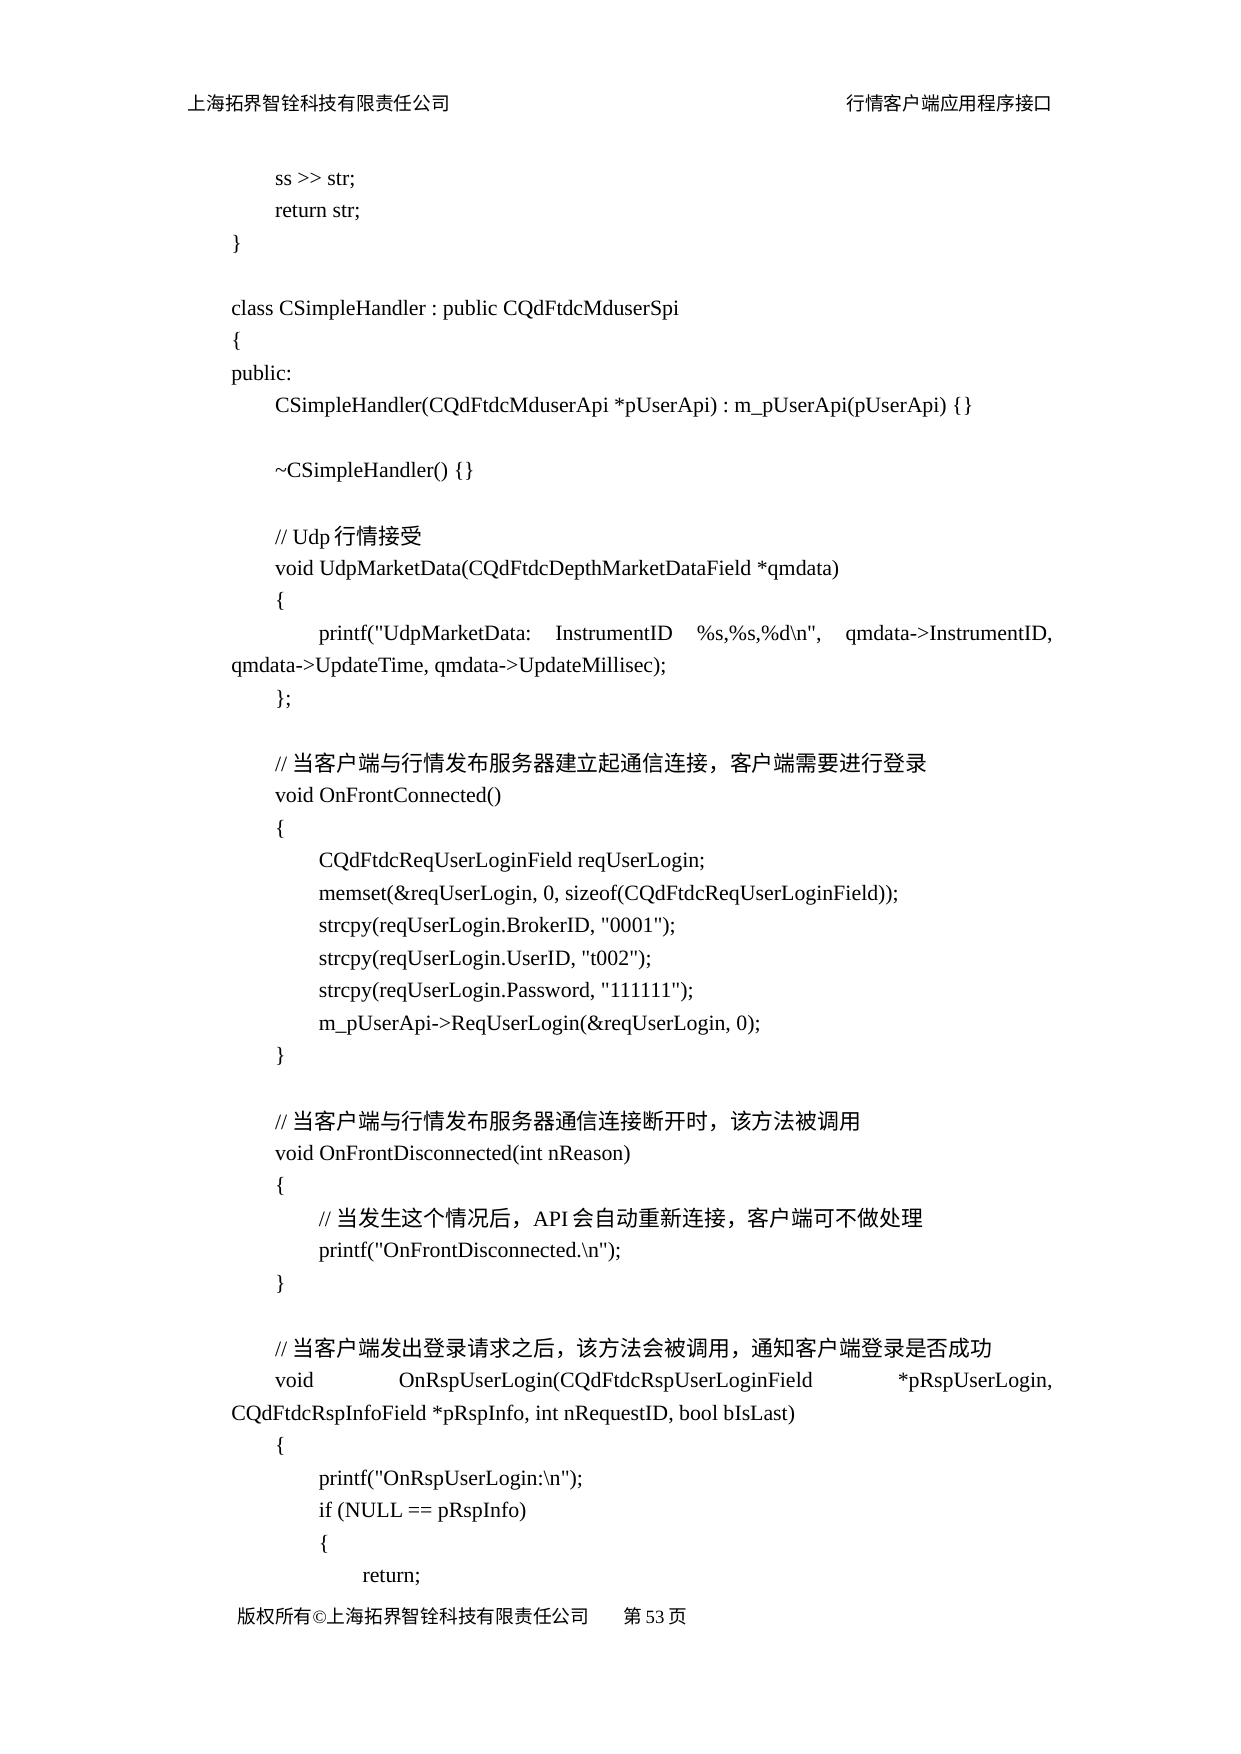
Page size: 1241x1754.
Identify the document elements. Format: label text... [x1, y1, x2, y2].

text return; [231, 1558, 1053, 1591]
text void OnFrontDisconnected(int nReason) [231, 1136, 1053, 1168]
text strcpy(reqUserLogin.Password, "111111"); [231, 973, 1053, 1006]
text // 当发生这个情况后，API会自动重新连接，客户端可不做处理 [231, 1201, 1053, 1233]
text void OnFrontConnected() [231, 778, 1053, 811]
text if (NULL == pRspInfo) [231, 1493, 1053, 1526]
text strcpy(reqUserLogin.BrokerID, "0001"); [231, 908, 1053, 941]
text // Udp行情接受 [231, 518, 1053, 551]
text printf("OnRspUserLogin:\n"); [231, 1461, 1053, 1493]
text // 当客户端发出登录请求之后，该方法会被调用，通知客户端登录是否成功 [231, 1331, 1053, 1363]
text } [231, 226, 1053, 258]
text ~CSimpleHandler() {} [231, 453, 1053, 486]
text { [231, 1428, 1053, 1461]
text // 当客户端与行情发布服务器通信连接断开时，该方法被调用 [231, 1103, 1053, 1136]
text void OnRspUserLogin(CQdFtdcRspUserLoginField *pRspUserLogin, CQdFtdcRspInfoField *pRspInfo, int nRequestID, bool bIsLast) [231, 1363, 1053, 1428]
text { [231, 1526, 1053, 1558]
text m_pUserApi->ReqUserLogin(&reqUserLogin, 0); [231, 1006, 1053, 1038]
text }; [231, 681, 1053, 713]
text { [231, 1168, 1053, 1201]
text memset(&reqUserLogin, 0, sizeof(CQdFtdcReqUserLoginField)); [231, 876, 1053, 908]
text // 当客户端与行情发布服务器建立起通信连接，客户端需要进行登录 [231, 746, 1053, 778]
text { [231, 811, 1053, 843]
text { [231, 583, 1053, 616]
text { [231, 323, 1053, 356]
text class CSimpleHandler : public CQdFtdcMduserSpi [231, 291, 1053, 323]
text CQdFtdcReqUserLoginField reqUserLogin; [231, 843, 1053, 876]
text printf("OnFrontDisconnected.\n"); [231, 1233, 1053, 1266]
text CSimpleHandler(CQdFtdcMduserApi *pUserApi) : m_pUserApi(pUserApi) {} [231, 388, 1053, 421]
text void UdpMarketData(CQdFtdcDepthMarketDataField *qmdata) [231, 551, 1053, 583]
text ss >> str; [231, 161, 1053, 193]
text return str; [231, 193, 1053, 226]
text strcpy(reqUserLogin.UserID, "t002"); [231, 941, 1053, 973]
text } [231, 1038, 1053, 1071]
text printf("UdpMarketData: InstrumentID %s,%s,%d\n", qmdata->InstrumentID, qmdata->UpdateTime, qmdata->UpdateMillisec); [231, 616, 1053, 681]
text } [231, 1266, 1053, 1298]
text public: [231, 356, 1053, 388]
